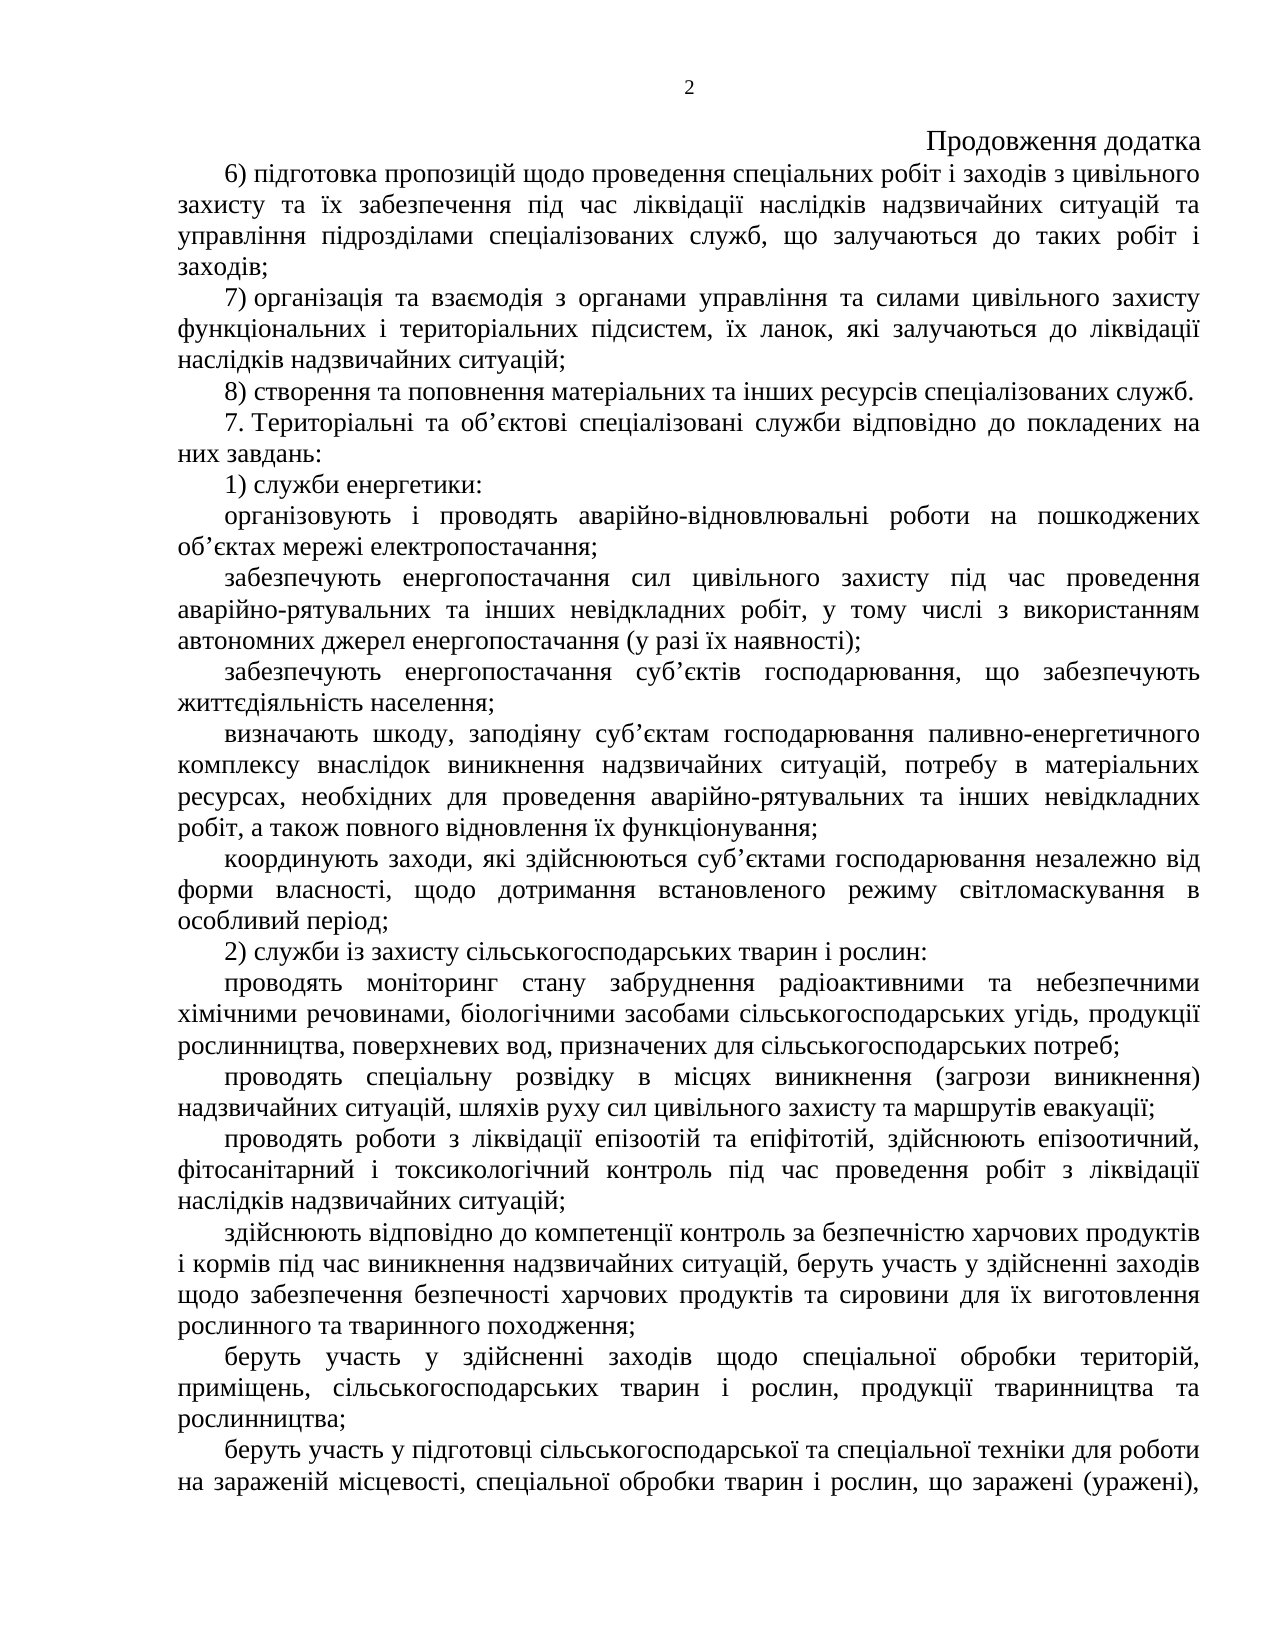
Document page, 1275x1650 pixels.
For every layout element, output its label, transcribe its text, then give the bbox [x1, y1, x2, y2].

text здійснюють відповідно до компетенції контроль за безпечністю харчових продуктів і кормів під час виникнення надзвичайних ситуацій, беруть участь у здійсненні заходів щодо забезпечення безпечності харчових продуктів та сировини для їх виготовлення рослинного та тваринного походження; [177, 1216, 1201, 1340]
text 7. Територіальні та об’єктові спеціалізовані служби відповідно до покладених на них завдань: [177, 406, 1201, 468]
text 2) служби із захисту сільськогосподарських тварин і рослин: [177, 935, 1201, 966]
text 7) організація та взаємодія з органами управління та силами цивільного захисту функціональних і територіальних підсистем, їх ланок, які залучаються до ліквідації наслідків надзвичайних ситуацій; [177, 281, 1201, 375]
text забезпечують енергопостачання суб’єктів господарювання, що забезпечують життєдіяльність населення; [177, 655, 1201, 717]
text 8) створення та поповнення матеріальних та інших ресурсів спеціалізованих служб. [177, 375, 1201, 406]
text проводять моніторинг стану забруднення радіоактивними та небезпечними хімічними речовинами, біологічними засобами сільськогосподарських угідь, продукції рослинництва, поверхневих вод, призначених для сільськогосподарських потреб; [177, 966, 1201, 1060]
text визначають шкоду, заподіяну суб’єктам господарювання паливно-енергетичного комплексу внаслідок виникнення надзвичайних ситуацій, потребу в матеріальних ресурсах, необхідних для проведення аварійно-рятувальних та інших невідкладних робіт, а також повного відновлення їх функціонування; [177, 717, 1201, 842]
text 1) служби енергетики: [177, 468, 1201, 499]
text проводять роботи з ліквідації епізоотій та епіфітотій, здійснюють епізоотичний, фітосанітарний і токсикологічний контроль під час проведення робіт з ліквідації наслідків надзвичайних ситуацій; [177, 1122, 1201, 1216]
text проводять спеціальну розвідку в місцях виникнення (загрози виникнення) надзвичайних ситуацій, шляхів руху сил цивільного захисту та маршрутів евакуації; [177, 1060, 1201, 1122]
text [177, 1434, 1201, 1496]
text координують заходи, які здійснюються суб’єктами господарювання незалежно від форми власності, щодо дотримання встановленого режиму світломаскування в особливий період; [177, 842, 1201, 935]
text забезпечують енергопостачання сил цивільного захисту під час проведення аварійно-рятувальних та інших невідкладних робіт, у тому числі з використанням автономних джерел енергопостачання (у разі їх наявності); [177, 562, 1201, 655]
text організовують і проводять аварійно-відновлювальні роботи на пошкоджених об’єктах мережі електропостачання; [177, 499, 1201, 562]
text беруть участь у здійсненні заходів щодо спеціальної обробки територій, приміщень, сільськогосподарських тварин і рослин, продукції тваринництва та рослинництва; [177, 1340, 1201, 1434]
text 6) підготовка пропозицій щодо проведення спеціальних робіт і заходів з цивільного захисту та їх забезпечення під час ліквідації наслідків надзвичайних ситуацій та управління підрозділами спеціалізованих служб, що залучаються до таких робіт і заходів; [177, 157, 1201, 281]
